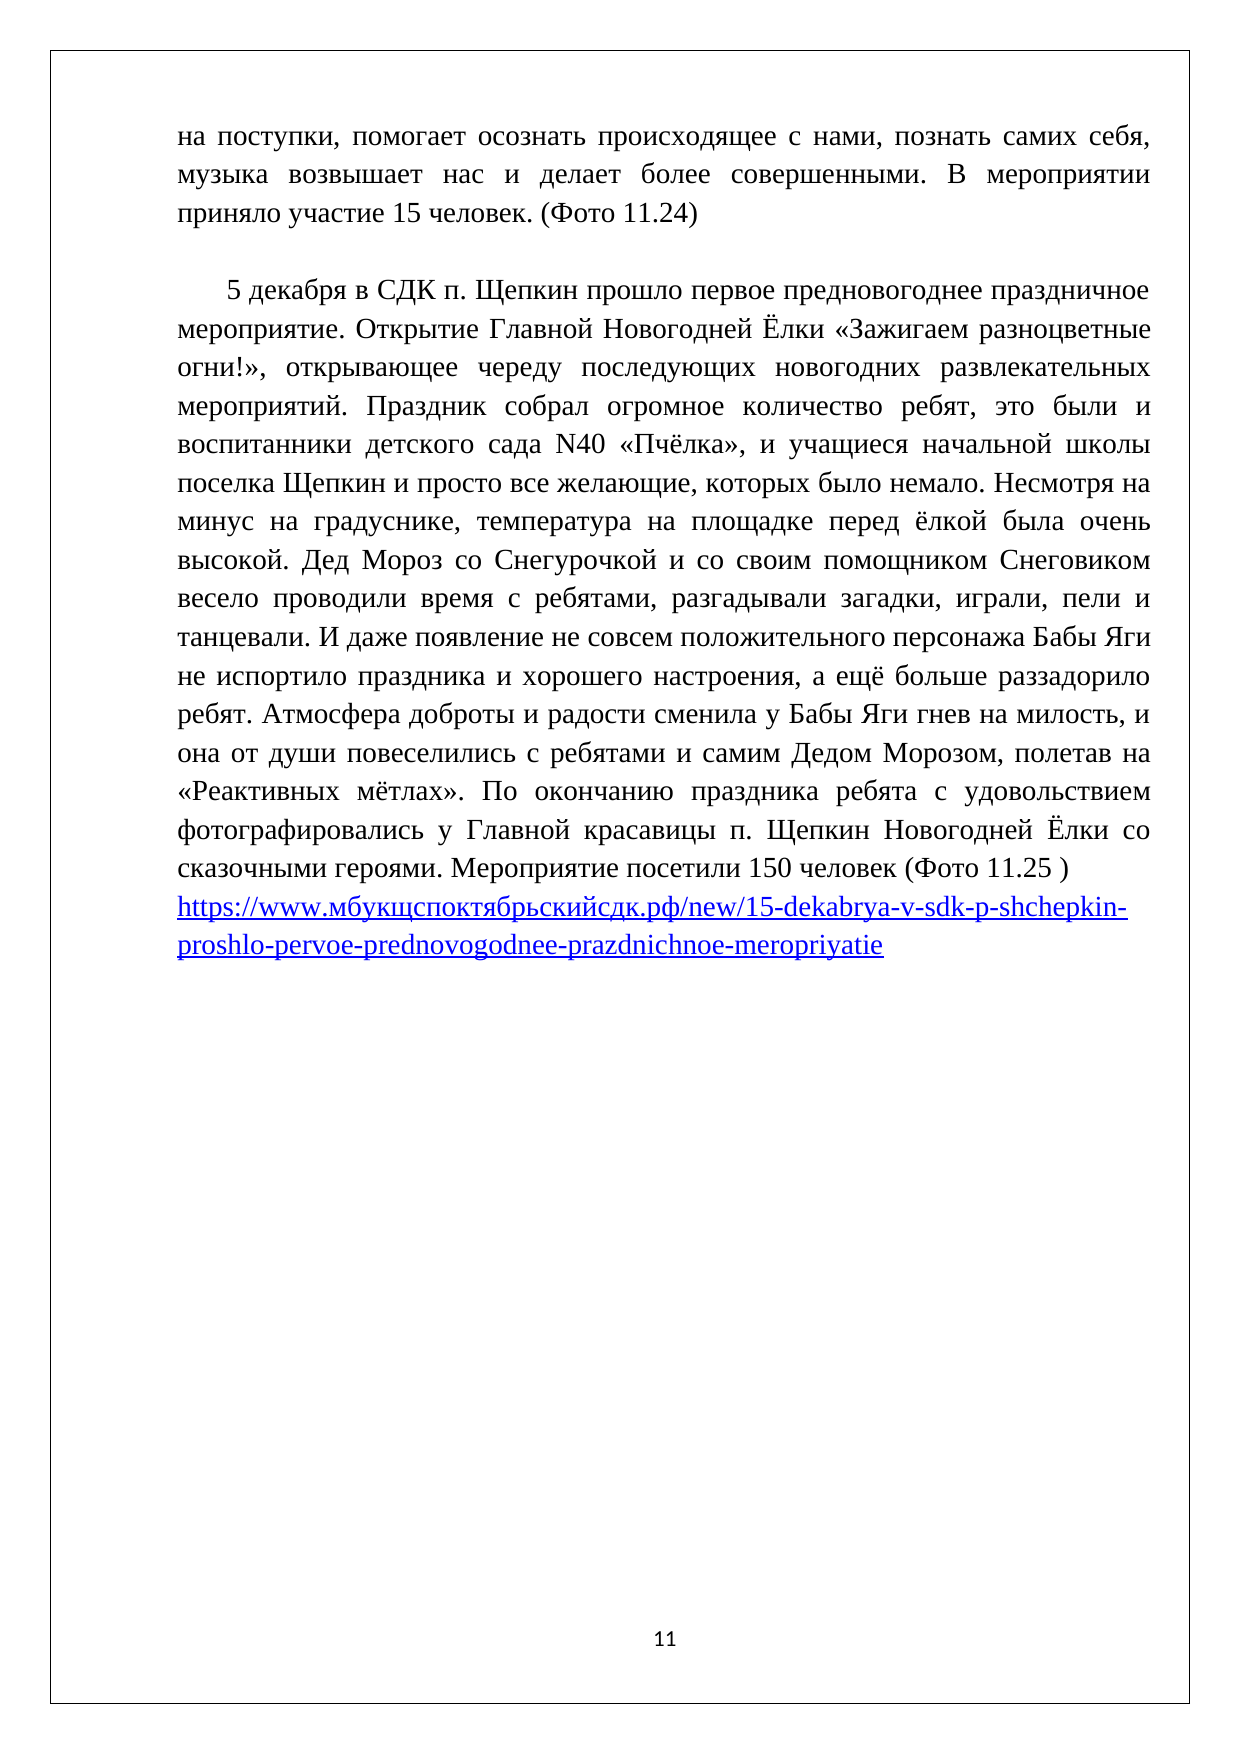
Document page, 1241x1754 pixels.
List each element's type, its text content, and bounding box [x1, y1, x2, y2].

text https://www.мбукщспоктябрьскийсдк.рф/new/15-dekabrya-v-sdk-p-shchepkin-proshlo-pervoe-prednovogodnee-prazdnichnoe-meropriyatie [177, 889, 1152, 961]
text 5 декабря в СДК п. Щепкин прошло первое предновогоднее праздничное мероприятие. Открытие Главной Новогодней Ёлки «Зажигаем разноцветные огни!», открывающее череду последующих новогодних развлекательных мероприятий. Праздник собрал огромное количество ребят, это были и воспитанники детского сада N40 «Пчёлка», и учащиеся начальной школы поселка Щепкин и просто все желающие, которых было немало. Несмотря на минус на градуснике, температура на площадке перед ёлкой была очень высокой. Дед Мороз со Снегурочкой и со своим помощником Снеговиком весело проводили время с ребятами, разгадывали загадки, играли, пели и танцевали. И даже появление не совсем положительного персонажа Бабы Яги не испортило праздника и хорошего настроения, а ещё больше раззадорило ребят. Атмосфера доброты и радости сменила у Бабы Яги гнев на милость, и она от души повеселились с ребятами и самим Дедом Морозом, полетав на «Реактивных мётлах». По окончанию праздника ребята с удовольствием фотографировались у Главной красавицы п. Щепкин Новогодней Ёлки со сказочными героями. Мероприятие посетили 150 человек (Фото 11.25 ) [177, 272, 1152, 884]
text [177, 118, 1152, 229]
